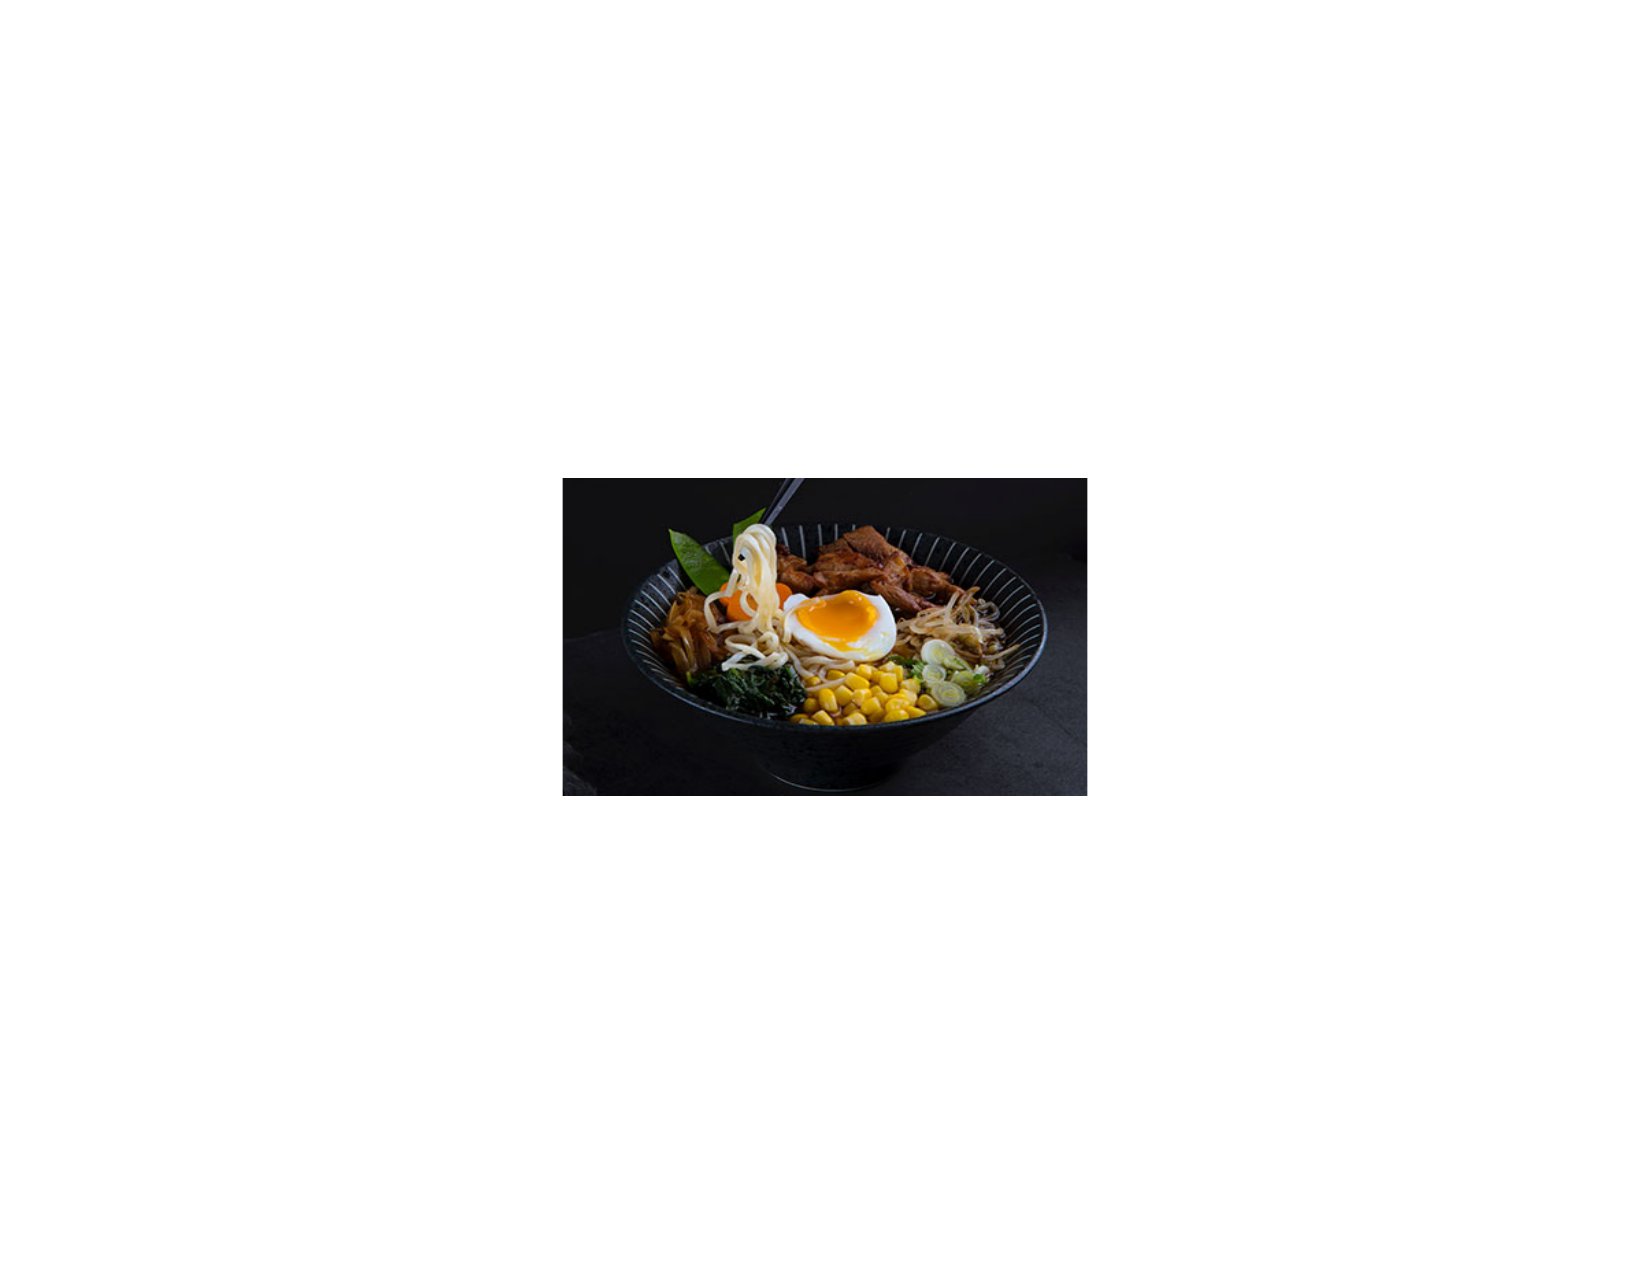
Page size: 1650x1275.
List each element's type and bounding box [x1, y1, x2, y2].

picture [562, 478, 1088, 796]
